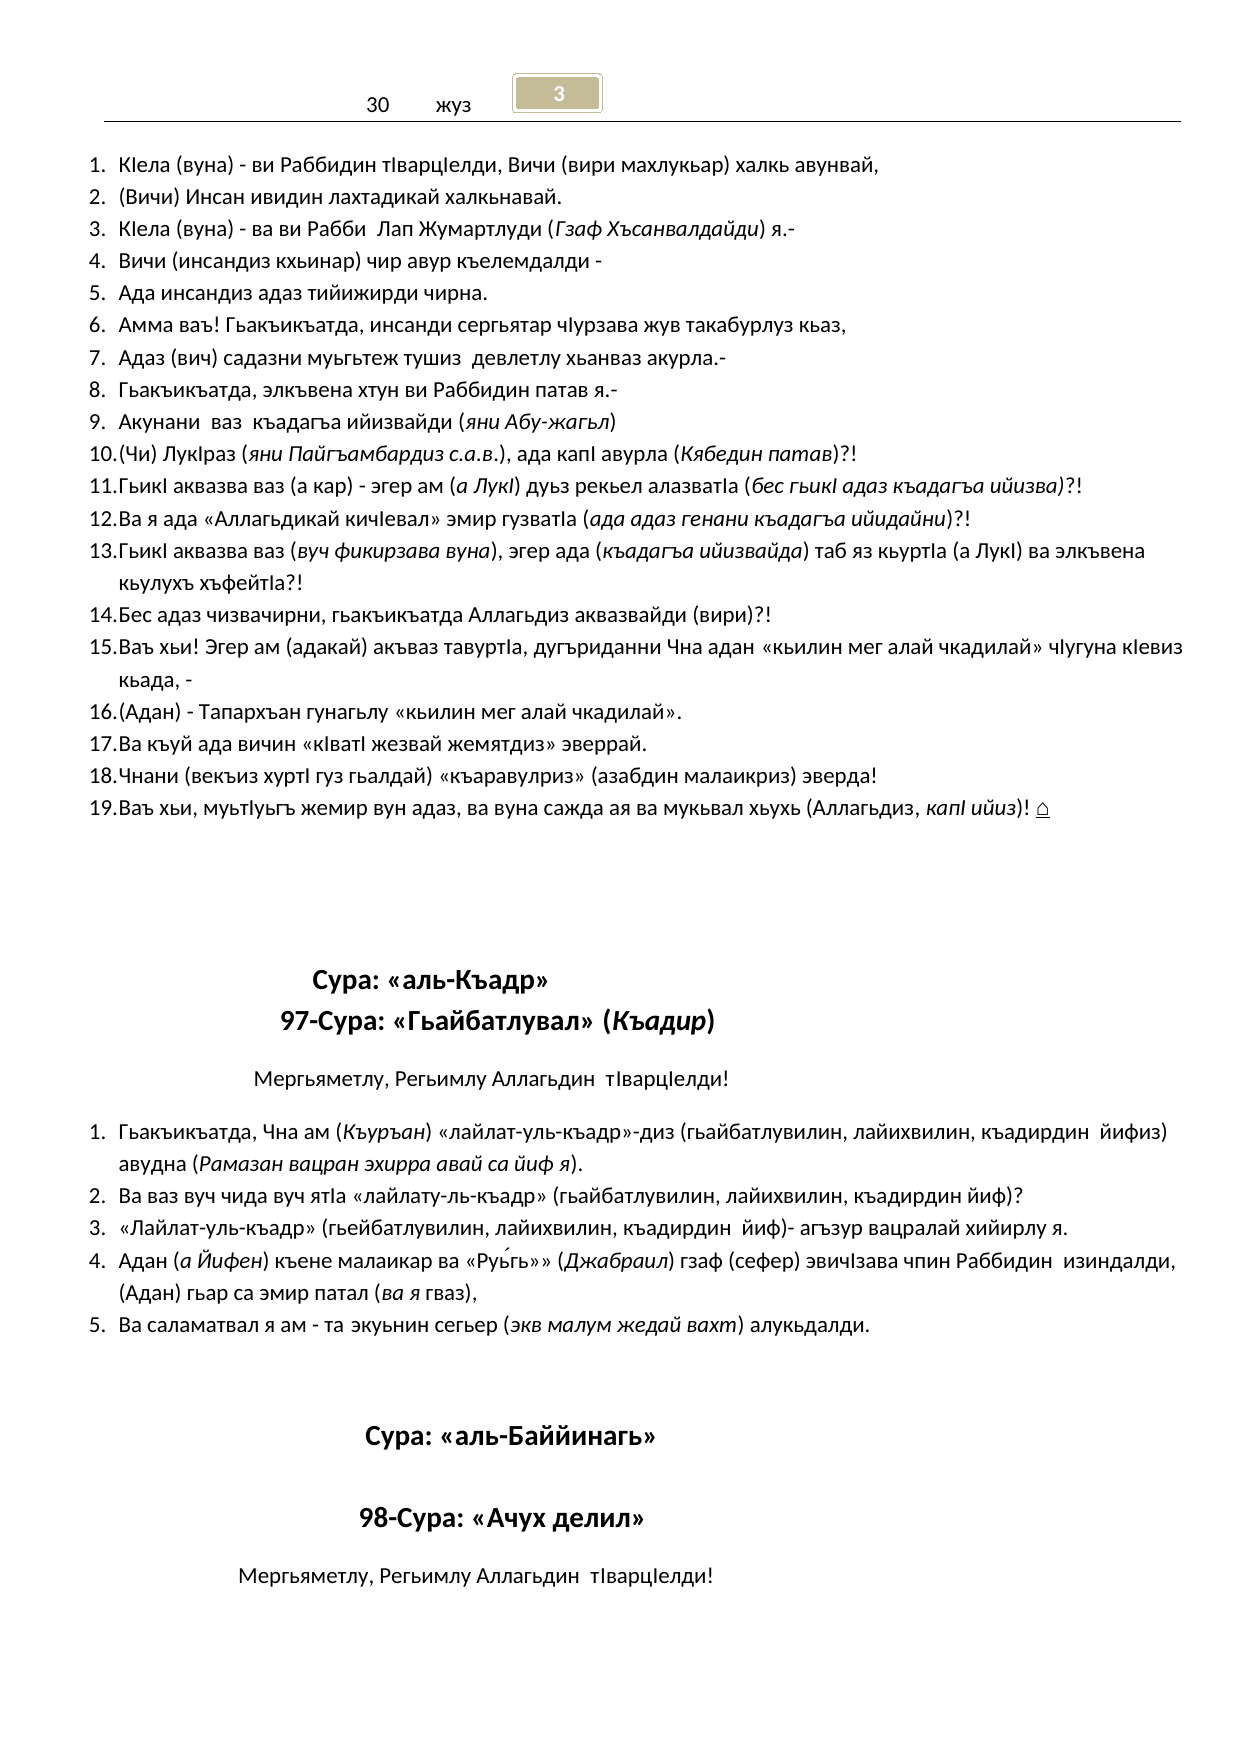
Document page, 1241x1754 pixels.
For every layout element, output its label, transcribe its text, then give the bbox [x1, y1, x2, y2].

list Ваъ хьи, муьтIуьгъ жемир вун адаз, ва вуна сажда ая ва мукьвал хьухь (Аллагьдиз, капI ийиз)! ⌂ [89, 793, 1211, 821]
list Ада инсандиз адаз тийижирди чирна. [89, 278, 1211, 306]
list Гьакъикъатда, Чна ам (Къуръан) «лайлат-уль-къадр»-диз (гьайбатлувилин, лайихвилин, къадирдин йифиз) авудна (Рамазан вацран эхирра авай са йиф я). [89, 1117, 1211, 1177]
text Мергьяметлу, Регьимлу Аллагьдин тIварцIелди! [89, 1064, 1211, 1092]
list Амма ваъ! Гьакъикъатда, инсанди сергьятар чIурзава жув такабурлуз кьаз, [89, 311, 1211, 339]
list Мергьяметлу, Регьимлу Аллагьдин тIварцIелди! [89, 1561, 1211, 1589]
list Гьакъикъатда, элкъвена хтун ви Раббидин патав я.- [89, 375, 1211, 403]
list Вичи (инсандиз кхьинар) чир авур къелемдалди - [89, 246, 1211, 274]
text Сура: «аль-Баййинагь» [89, 1417, 1211, 1453]
list Чнани (векъиз хуртI гуз гьалдай) «къаравулриз» (азабдин малаикриз) эверда! [89, 761, 1211, 789]
list Бес адаз чизвачирни, гьакъикъатда Аллагьдиз аквазвайди (вири)?! [89, 600, 1211, 628]
list (Чи) ЛукIраз (яни Пайгъамбардиз с.а.в.), ада капI авурла (Кябедин патав)?! [89, 439, 1211, 467]
list «Лайлат-уль-къадр» (гьейбатлувилин, лайихвилин, къадирдин йиф)- агъзур вацралай хийирлу я. [89, 1213, 1211, 1242]
text Сура: «аль-Къадр» [89, 961, 1211, 997]
list Ва саламатвал я ам - та экуьнин сегьер (экв малум жедай вахт) алукьдалди. [89, 1310, 1211, 1338]
list ГьикI аквазва ваз (вуч фикирзава вуна), эгер ада (къадагъа ийизвайда) таб яз кьуртIа (а ЛукI) ва элкъвена кьулухъ хъфейтIа?! [89, 536, 1211, 596]
list ГьикI аквазва ваз (а кар) - эгер ам (а ЛукI) дуьз рекьел алазватIа (бес гьикI адаз къадагъа ийизва)?! [89, 472, 1211, 499]
list КIела (вуна) - ва ви Рабби Лап Жумартлуди (Гзаф Хъсанвалдайди) я.- [89, 214, 1211, 242]
list Адаз (вич) садазни муьгьтеж тушиз девлетлу хьанваз акурла.- [89, 343, 1211, 371]
list Ва къуй ада вичин «кIватI жезвай жемятдиз» эверрай. [89, 729, 1211, 757]
list Адан (а Йифен) къене малаикар ва «Руь́гь»» (Джабраил) гзаф (сефер) эвичIзава чпин Раббидин изиндалди, (Адан) гьар са эмир патал (ва я гваз), [89, 1246, 1211, 1306]
text 97-Сура: «Гьайбатлувал» (Къадир) [89, 1002, 1211, 1038]
list Ва я ада «Аллагьдикай кичIевал» эмир гузватIа (ада адаз генани къадагъа ийидайни)?! [89, 504, 1211, 532]
text 98-Сура: «Ачух делил» [89, 1499, 1211, 1535]
list Акунани ваз къадагъа ийизвайди (яни Абу-жагьл) [89, 407, 1211, 435]
list (Адан) - Тапархъан гунагьлу «кьилин мег алай чкадилай». [89, 697, 1211, 725]
list Ваъ хьи! Эгер ам (адакай) акъваз тавуртIа, дугъриданни Чна адан «кьилин мег алай чкадилай» чIугуна кIевиз кьада, - [89, 632, 1211, 693]
list (Вичи) Инсан ивидин лахтадикай халкьнавай. [89, 182, 1211, 210]
list Ва ваз вуч чида вуч ятIа «лайлату-ль-къадр» (гьайбатлувилин, лайихвилин, къадирдин йиф)? [89, 1181, 1211, 1209]
list КIела (вуна) - ви Раббидин тIварцIелди, Вичи (вири махлукьар) халкь авунвай, [89, 150, 1211, 178]
